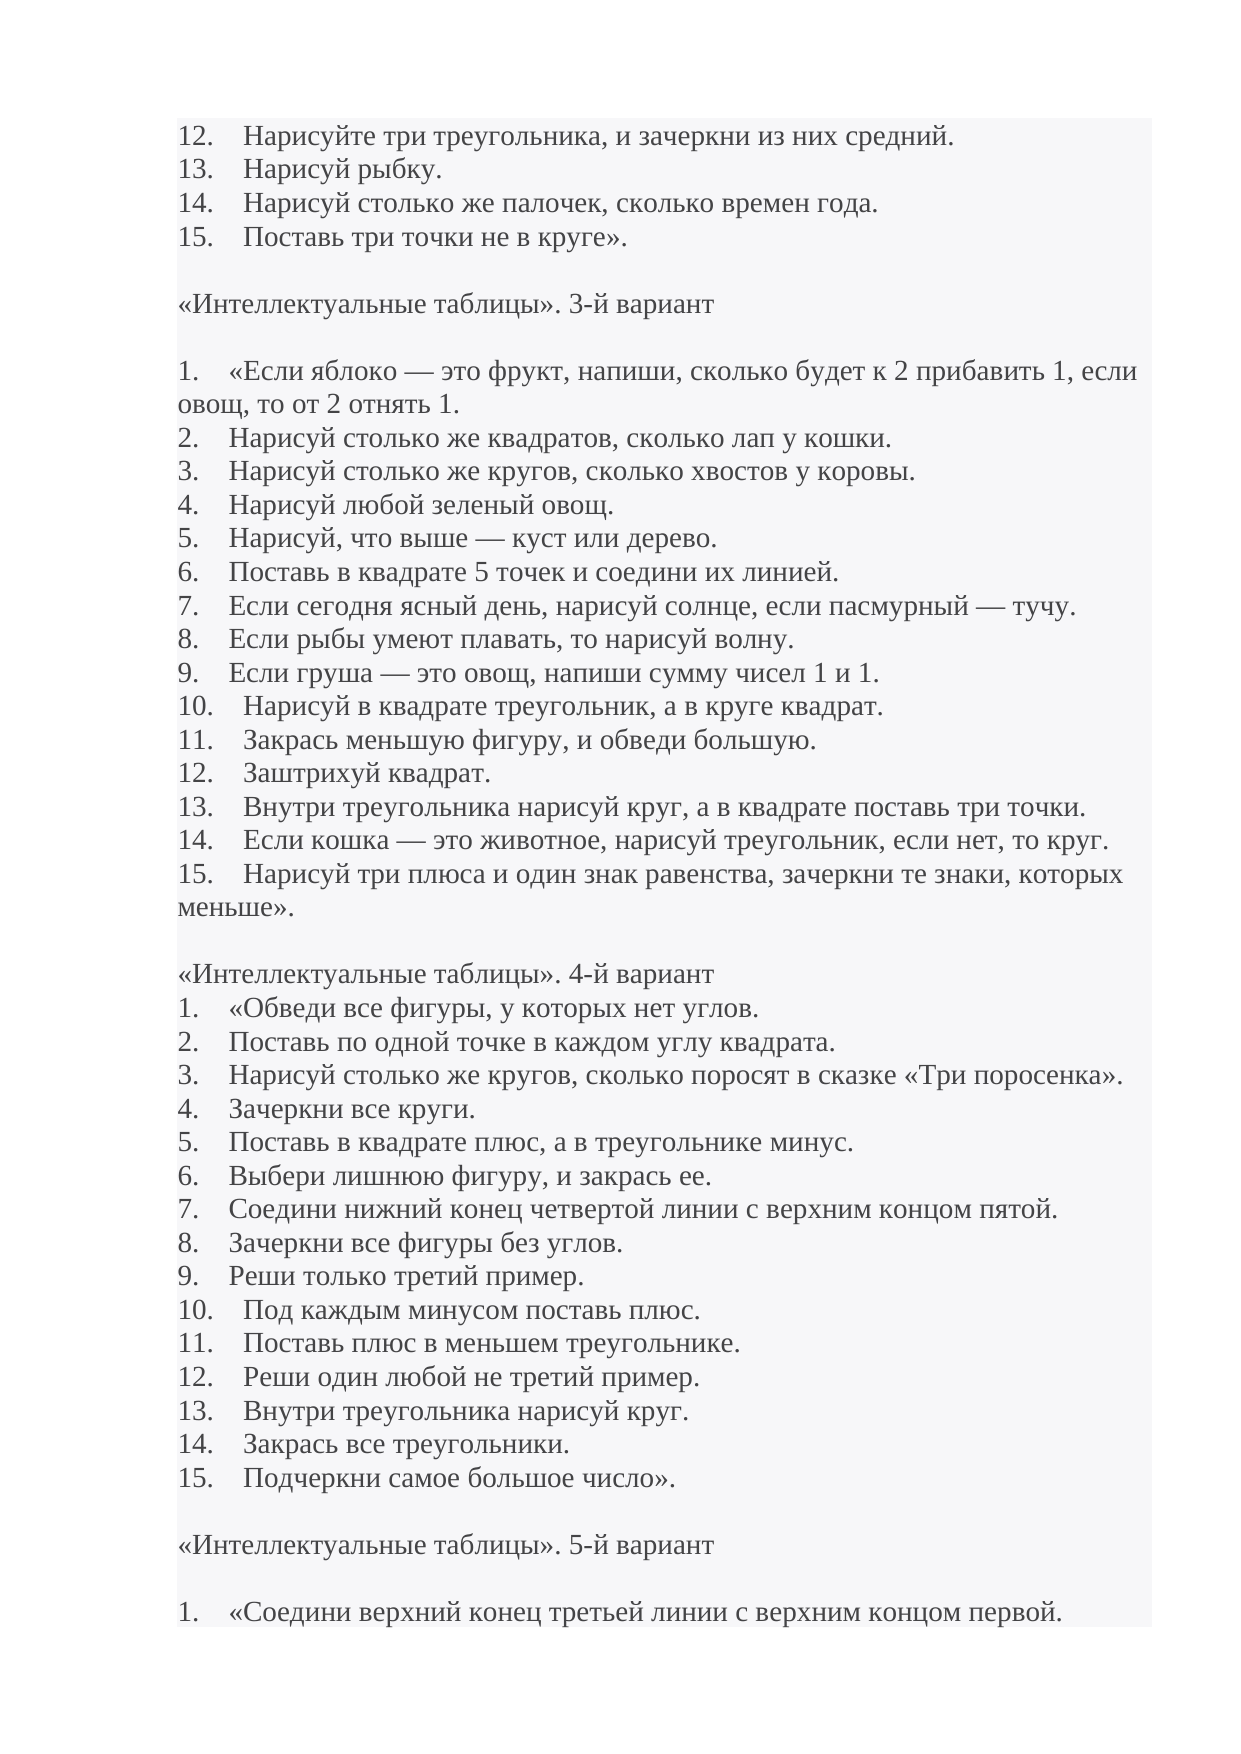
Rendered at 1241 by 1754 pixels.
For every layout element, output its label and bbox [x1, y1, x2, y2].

text [177, 118, 1152, 1627]
